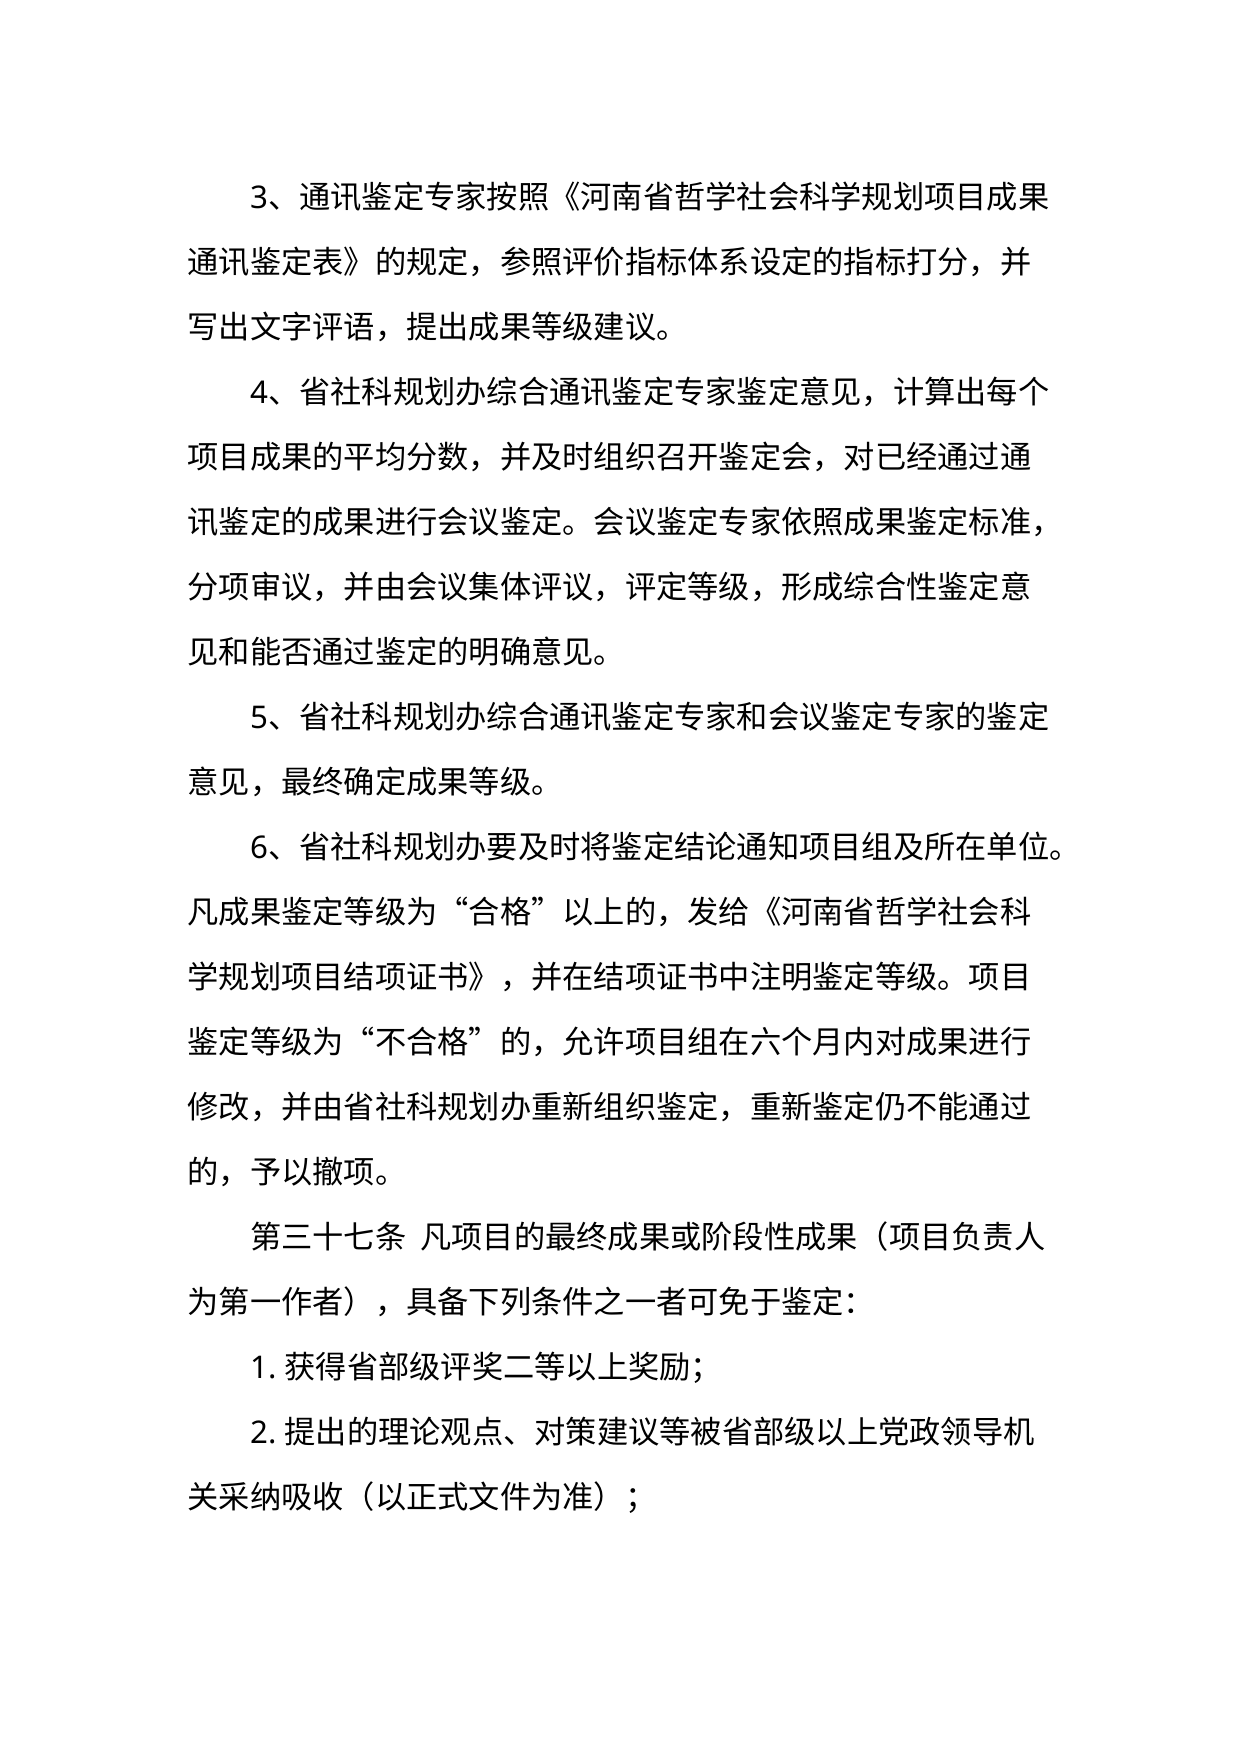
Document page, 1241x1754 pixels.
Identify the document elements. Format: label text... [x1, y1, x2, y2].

text 5、省社科规划办综合通讯鉴定专家和会议鉴定专家的鉴定意见，最终确定成果等级。 [187, 682, 1053, 812]
text 3、通讯鉴定专家按照《河南省哲学社会科学规划项目成果通讯鉴定表》的规定，参照评价指标体系设定的指标打分，并写出文字评语，提出成果等级建议。 [187, 162, 1053, 357]
text 1. 获得省部级评奖二等以上奖励； [187, 1332, 1053, 1397]
text 4、省社科规划办综合通讯鉴定专家鉴定意见，计算出每个项目成果的平均分数，并及时组织召开鉴定会，对已经通过通讯鉴定的成果进行会议鉴定。会议鉴定专家依照成果鉴定标准，分项审议，并由会议集体评议，评定等级，形成综合性鉴定意见和能否通过鉴定的明确意见。 [187, 357, 1053, 682]
text 6、省社科规划办要及时将鉴定结论通知项目组及所在单位。凡成果鉴定等级为“合格”以上的，发给《河南省哲学社会科学规划项目结项证书》，并在结项证书中注明鉴定等级。项目鉴定等级为“不合格”的，允许项目组在六个月内对成果进行修改，并由省社科规划办重新组织鉴定，重新鉴定仍不能通过的，予以撤项。 [187, 812, 1053, 1202]
text 2. 提出的理论观点、对策建议等被省部级以上党政领导机关采纳吸收（以正式文件为准）； [187, 1397, 1053, 1527]
text 第三十七条 凡项目的最终成果或阶段性成果（项目负责人为第一作者），具备下列条件之一者可免于鉴定： [187, 1202, 1053, 1332]
